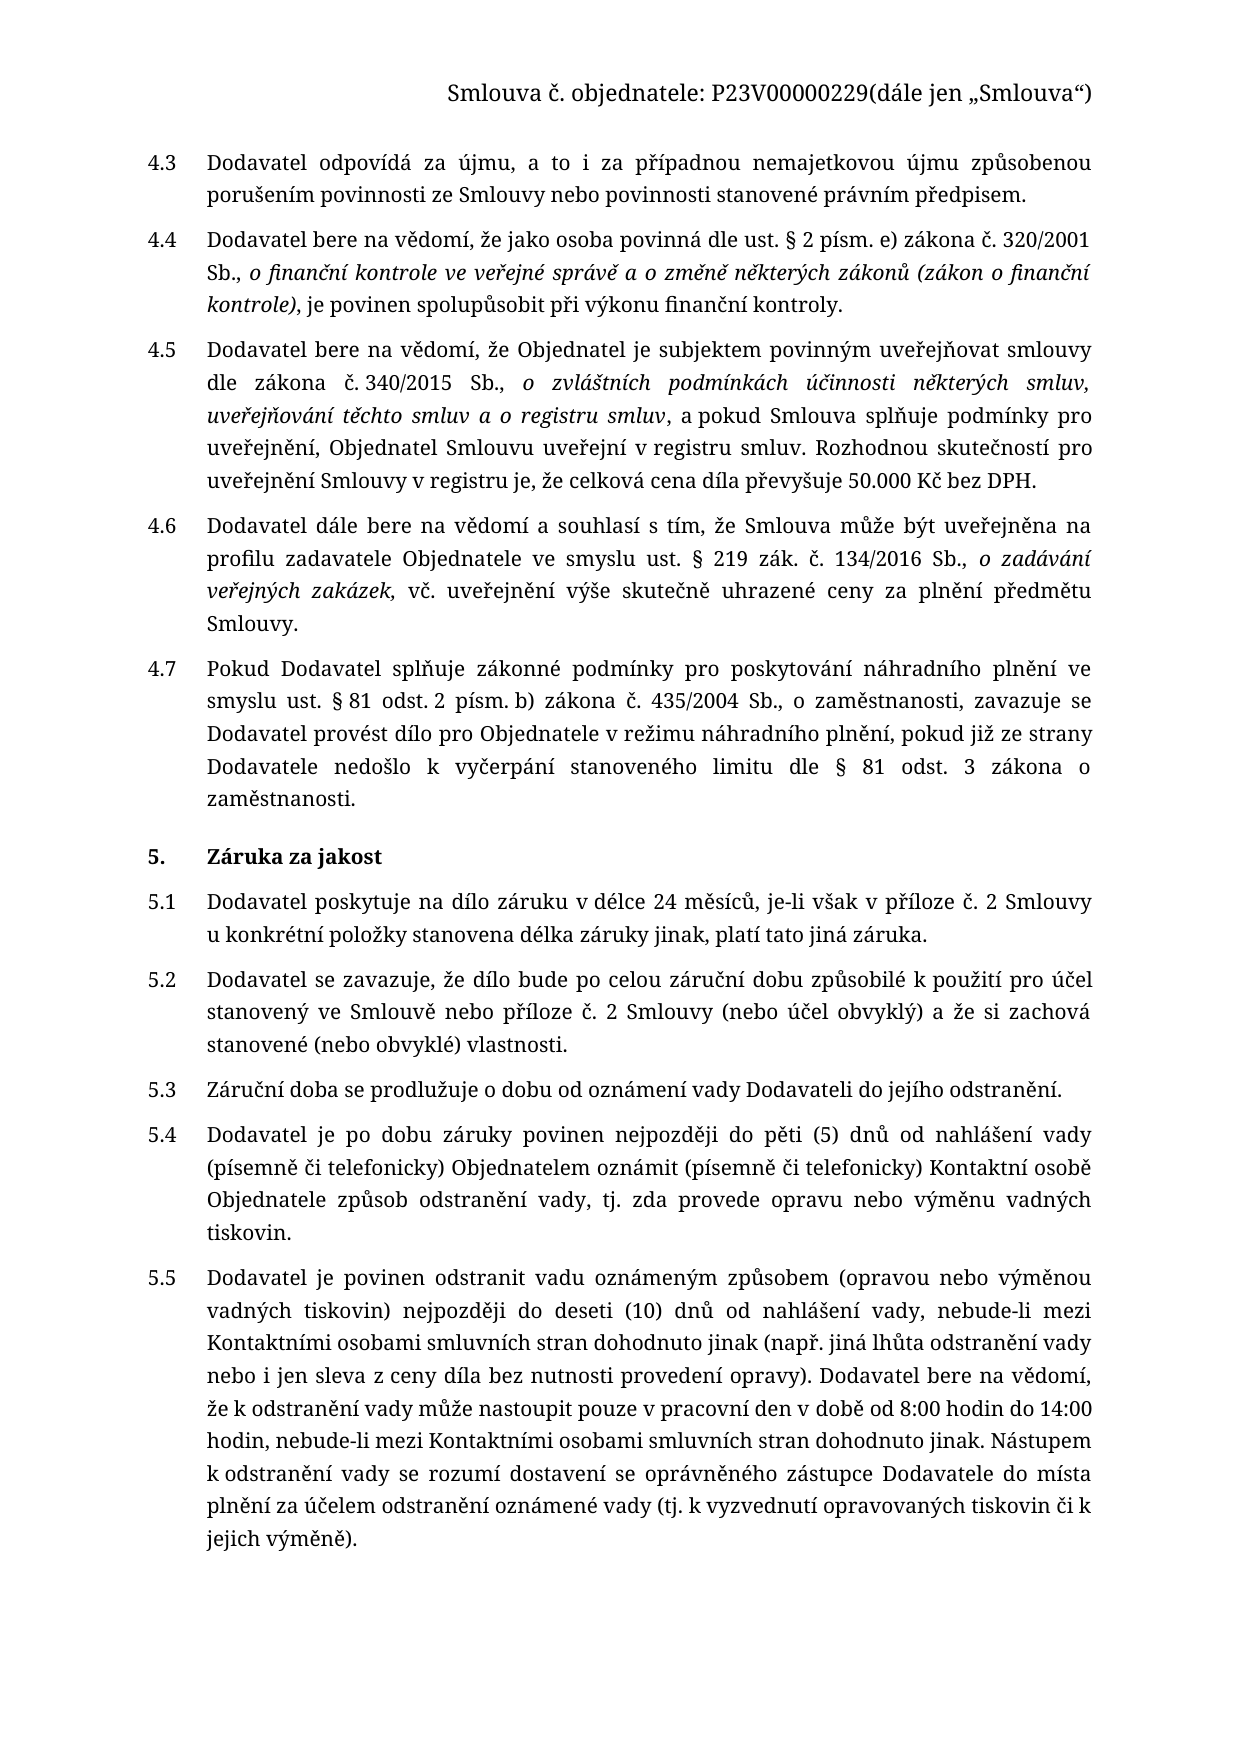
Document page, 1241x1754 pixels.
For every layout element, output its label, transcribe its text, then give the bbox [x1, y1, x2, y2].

list Dodavatel se zavazuje, že dílo bude po celou záruční dobu způsobilé k použití pro účel stanovený ve Smlouvě nebo příloze č. 2 Smlouvy (nebo účel obvyklý) a že si zachová stanovené (nebo obvyklé) vlastnosti. [148, 965, 1093, 1058]
list Dodavatel je povinen odstranit vadu oznámeným způsobem (opravou nebo výměnou vadných tiskovin) nejpozději do deseti (10) dnů od nahlášení vady, nebude-li mezi Kontaktními osobami smluvních stran dohodnuto jinak (např. jiná lhůta odstranění vady nebo i jen sleva z ceny díla bez nutnosti provedení opravy). Dodavatel bere na vědomí, že k odstranění vady může nastoupit pouze v pracovní den v době od 8:00 hodin do 14:00 hodin, nebude-li mezi Kontaktními osobami smluvních stran dohodnuto jinak. Nástupem k odstranění vady se rozumí dostavení se oprávněného zástupce Dodavatele do místa plnění za účelem odstranění oznámené vady (tj. k vyzvednutí opravovaných tiskovin či k jejich výměně). [148, 1263, 1093, 1552]
list Dodavatel dále bere na vědomí a souhlasí s tím, že Smlouva může být uveřejněna na profilu zadavatele Objednatele ve smyslu ust. § 219 zák. č. 134/2016 Sb., o zadávání veřejných zakázek, vč. uveřejnění výše skutečně uhrazené ceny za plnění předmětu Smlouvy. [148, 511, 1093, 637]
list Záruka za jakost [148, 842, 1093, 871]
list Pokud Dodavatel splňuje zákonné podmínky pro poskytování náhradního plnění ve smyslu ust. § 81 odst. 2 písm. b) zákona č. 435/2004 Sb., o zaměstnanosti, zavazuje se Dodavatel provést dílo pro Objednatele v režimu náhradního plnění, pokud již ze strany Dodavatele nedošlo k vyčerpání stanoveného limitu dle § 81 odst. 3 zákona o zaměstnanosti. [148, 654, 1093, 813]
list Dodavatel je po dobu záruky povinen nejpozději do pěti (5) dnů od nahlášení vady (písemně či telefonicky) Objednatelem oznámit (písemně či telefonicky) Kontaktní osobě Objednatele způsob odstranění vady, tj. zda provede opravu nebo výměnu vadných tiskovin. [148, 1120, 1093, 1247]
list Dodavatel poskytuje na dílo záruku v délce 24 měsíců, je-li však v příloze č. 2 Smlouvy u konkrétní položky stanovena délka záruky jinak, platí tato jiná záruka. [148, 887, 1093, 948]
list Dodavatel odpovídá za újmu, a to i za případnou nemajetkovou újmu způsobenou porušením povinnosti ze Smlouvy nebo povinnosti stanovené právním předpisem. [148, 148, 1093, 209]
list Dodavatel bere na vědomí, že Objednatel je subjektem povinným uveřejňovat smlouvy dle zákona č. 340/2015 Sb., o zvláštních podmínkách účinnosti některých smluv, uveřejňování těchto smluv a o registru smluv, a pokud Smlouva splňuje podmínky pro uveřejnění, Objednatel Smlouvu uveřejní v registru smluv. Rozhodnou skutečností pro uveřejnění Smlouvy v registru je, že celková cena díla převyšuje 50.000 Kč bez DPH. [148, 336, 1093, 494]
list Dodavatel bere na vědomí, že jako osoba povinná dle ust. § 2 písm. e) zákona č. 320/2001 Sb., o finanční kontrole ve veřejné správě a o změně některých zákonů (zákon o finanční kontrole), je povinen spolupůsobit při výkonu finanční kontroly. [148, 225, 1093, 319]
list Záruční doba se prodlužuje o dobu od oznámení vady Dodavateli do jejího odstranění. [148, 1075, 1093, 1104]
